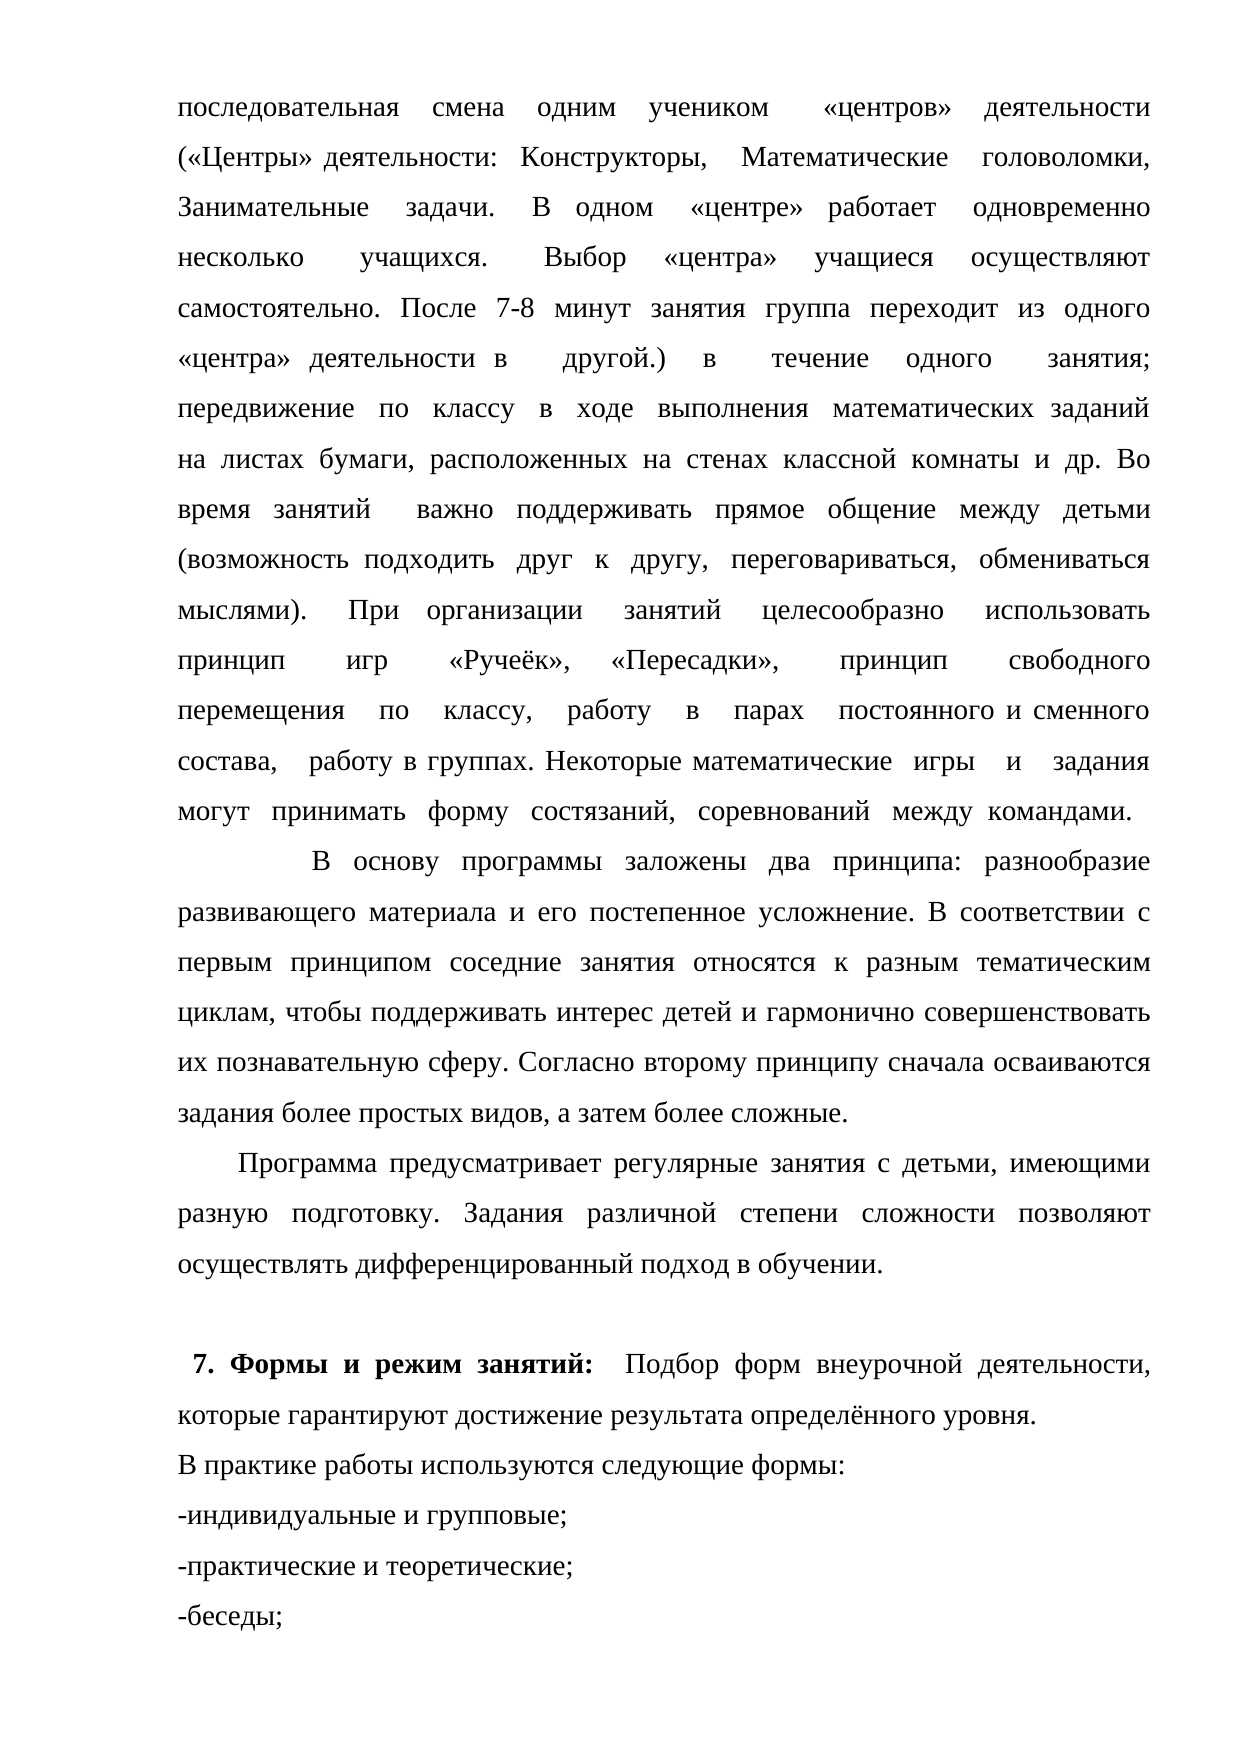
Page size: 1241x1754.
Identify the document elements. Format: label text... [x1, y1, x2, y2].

text -индивидуальные и групповые; [177, 1497, 1152, 1531]
text Программа предусматривает регулярные занятия с детьми, имеющими разную подготовку. Задания различной степени сложности позволяют осуществлять дифференцированный подход в обучении. [177, 1145, 1152, 1279]
text В основу программы заложены два принципа: разнообразие развивающего материала и его постепенное усложнение. В соответствии с первым принципом соседние занятия относятся к разным тематическим циклам, чтобы поддерживать интерес детей и гармонично совершенствовать их познавательную сферу. Согласно второму принципу сначала осваиваются задания более простых видов, а затем более сложные. [177, 843, 1152, 1128]
text -практические и теоретические; [177, 1548, 1152, 1581]
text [177, 89, 1152, 827]
text 7. Формы и режим занятий: Подбор форм внеурочной деятельности, которые гарантируют достижение результата определённого уровня. [177, 1346, 1152, 1430]
text В практике работы используются следующие формы: [177, 1447, 1152, 1481]
text -беседы; [177, 1598, 1152, 1632]
